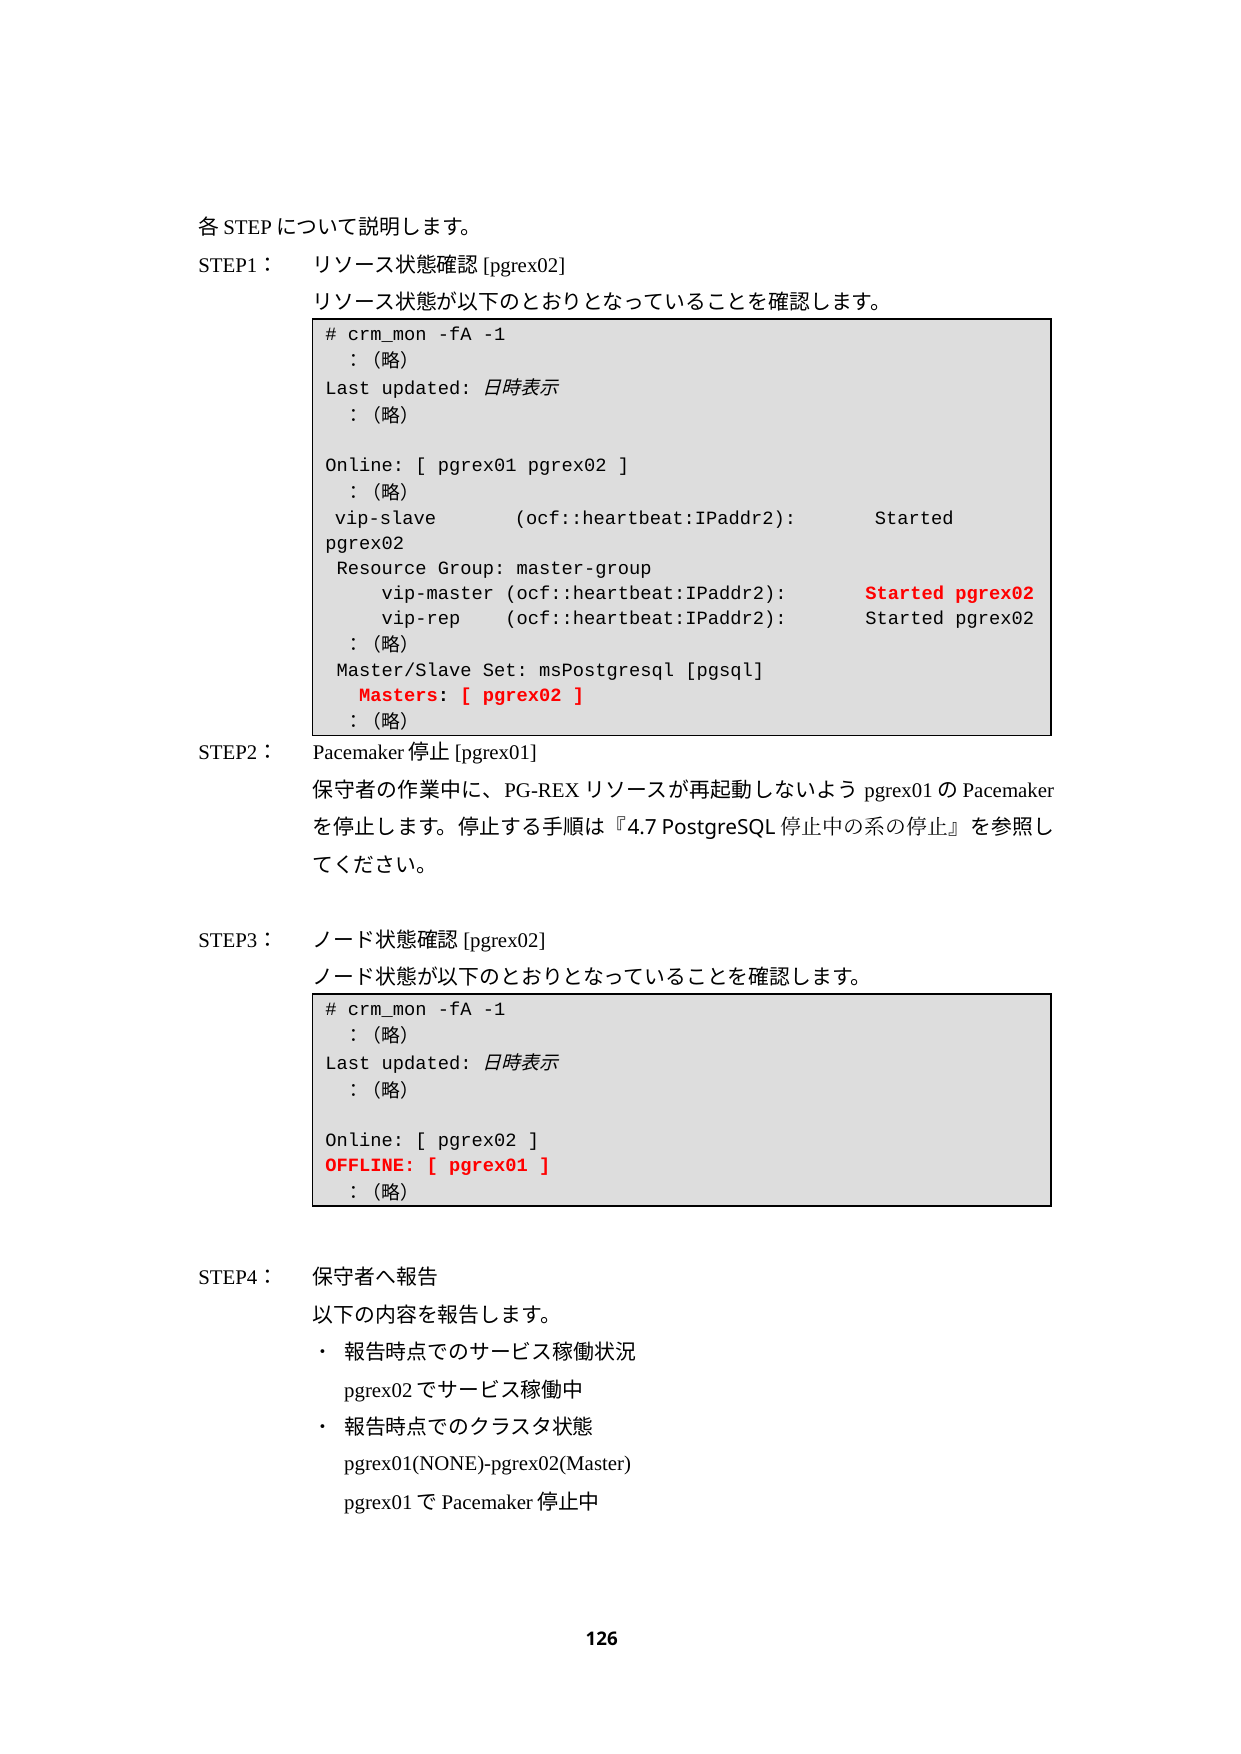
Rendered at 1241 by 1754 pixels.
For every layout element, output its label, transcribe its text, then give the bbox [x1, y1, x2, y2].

text STEP2： Pacemaker停止 [pgrex01] [198, 732, 1054, 769]
text 保守者の作業中に、PG-REXリソースが再起動しないようpgrex01のPacemakerを停止します。停止する手順は『4.7 PostgreSQL停止中の系の停止』を参照してください。 [313, 769, 1054, 882]
text STEP3： ノード状態確認 [pgrex02] [198, 919, 1054, 957]
list 報告時点でのサービス稼働状況 pgrex02でサービス稼働中 [313, 1332, 1054, 1407]
list 報告時点でのクラスタ状態 pgrex01(NONE)-pgrex02(Master) pgrex01でPacemaker停止中 [313, 1407, 1054, 1519]
text ノード状態が以下のとおりとなっていることを確認します。 [313, 957, 1054, 994]
text 以下の内容を報告します。 [313, 1294, 1054, 1332]
text STEP4： 保守者へ報告 [198, 1257, 1054, 1294]
text 各STEPについて説明します。 [177, 207, 1054, 244]
text STEP1： リソース状態確認 [pgrex02] [198, 244, 1054, 282]
text リソース状態が以下のとおりとなっていることを確認します。 [313, 282, 1054, 319]
